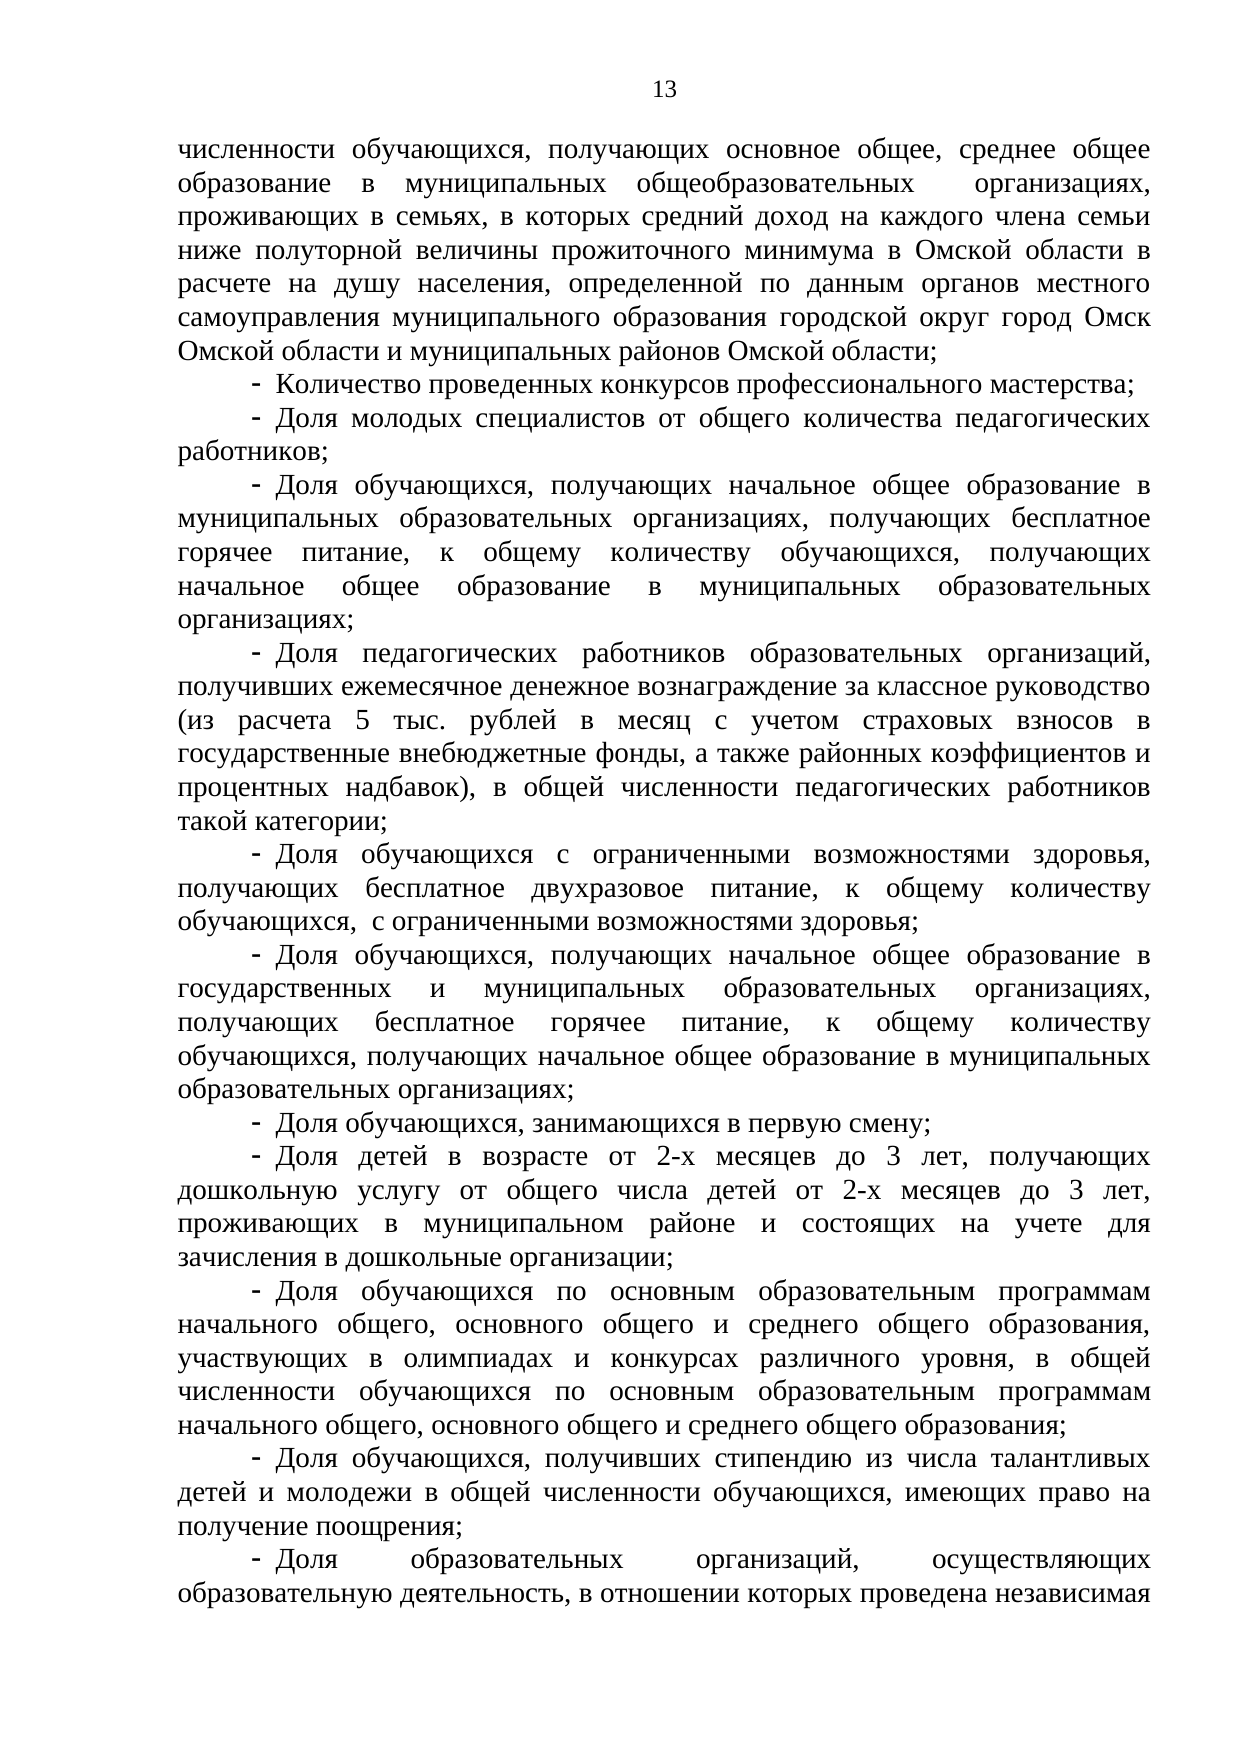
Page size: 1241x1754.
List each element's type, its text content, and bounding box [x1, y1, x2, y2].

list Доля обучающихся по основным образовательным программам начального общего, основного общего и среднего общего образования, участвующих в олимпиадах и конкурсах различного уровня, в общей численности обучающихся по основным образовательным программам начального общего, основного общего и среднего общего образования; [177, 1273, 1152, 1440]
list Доля детей в возрасте от 2-х месяцев до 3 лет, получающих дошкольную услугу от общего числа детей от 2-х месяцев до 3 лет, проживающих в муниципальном районе и состоящих на учете для зачисления в дошкольные организации; [177, 1138, 1152, 1273]
list Доля обучающихся с ограниченными возможностями здоровья, получающих бесплатное двухразовое питание, к общему количеству обучающихся, с ограниченными возможностями здоровья; [177, 836, 1152, 937]
list Доля обучающихся, получивших стипендию из числа талантливых детей и молодежи в общей численности обучающихся, имеющих право на получение поощрения; [177, 1440, 1152, 1541]
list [177, 131, 1152, 366]
list Количество проведенных конкурсов профессионального мастерства; [177, 366, 1152, 400]
list Доля молодых специалистов от общего количества педагогических работников; [177, 400, 1152, 467]
list Доля обучающихся, получающих начальное общее образование в муниципальных образовательных организациях, получающих бесплатное горячее питание, к общему количеству обучающихся, получающих начальное общее образование в муниципальных образовательных организациях; [177, 467, 1152, 635]
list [177, 1541, 1152, 1608]
list Доля педагогических работников образовательных организаций, получивших ежемесячное денежное вознаграждение за классное руководство (из расчета 5 тыс. рублей в месяц с учетом страховых взносов в государственные внебюджетные фонды, а также районных коэффициентов и процентных надбавок), в общей численности педагогических работников такой категории; [177, 635, 1152, 836]
list Доля обучающихся, занимающихся в первую смену; [177, 1105, 1152, 1138]
list Доля обучающихся, получающих начальное общее образование в государственных и муниципальных образовательных организациях, получающих бесплатное горячее питание, к общему количеству обучающихся, получающих начальное общее образование в муниципальных образовательных организациях; [177, 937, 1152, 1105]
